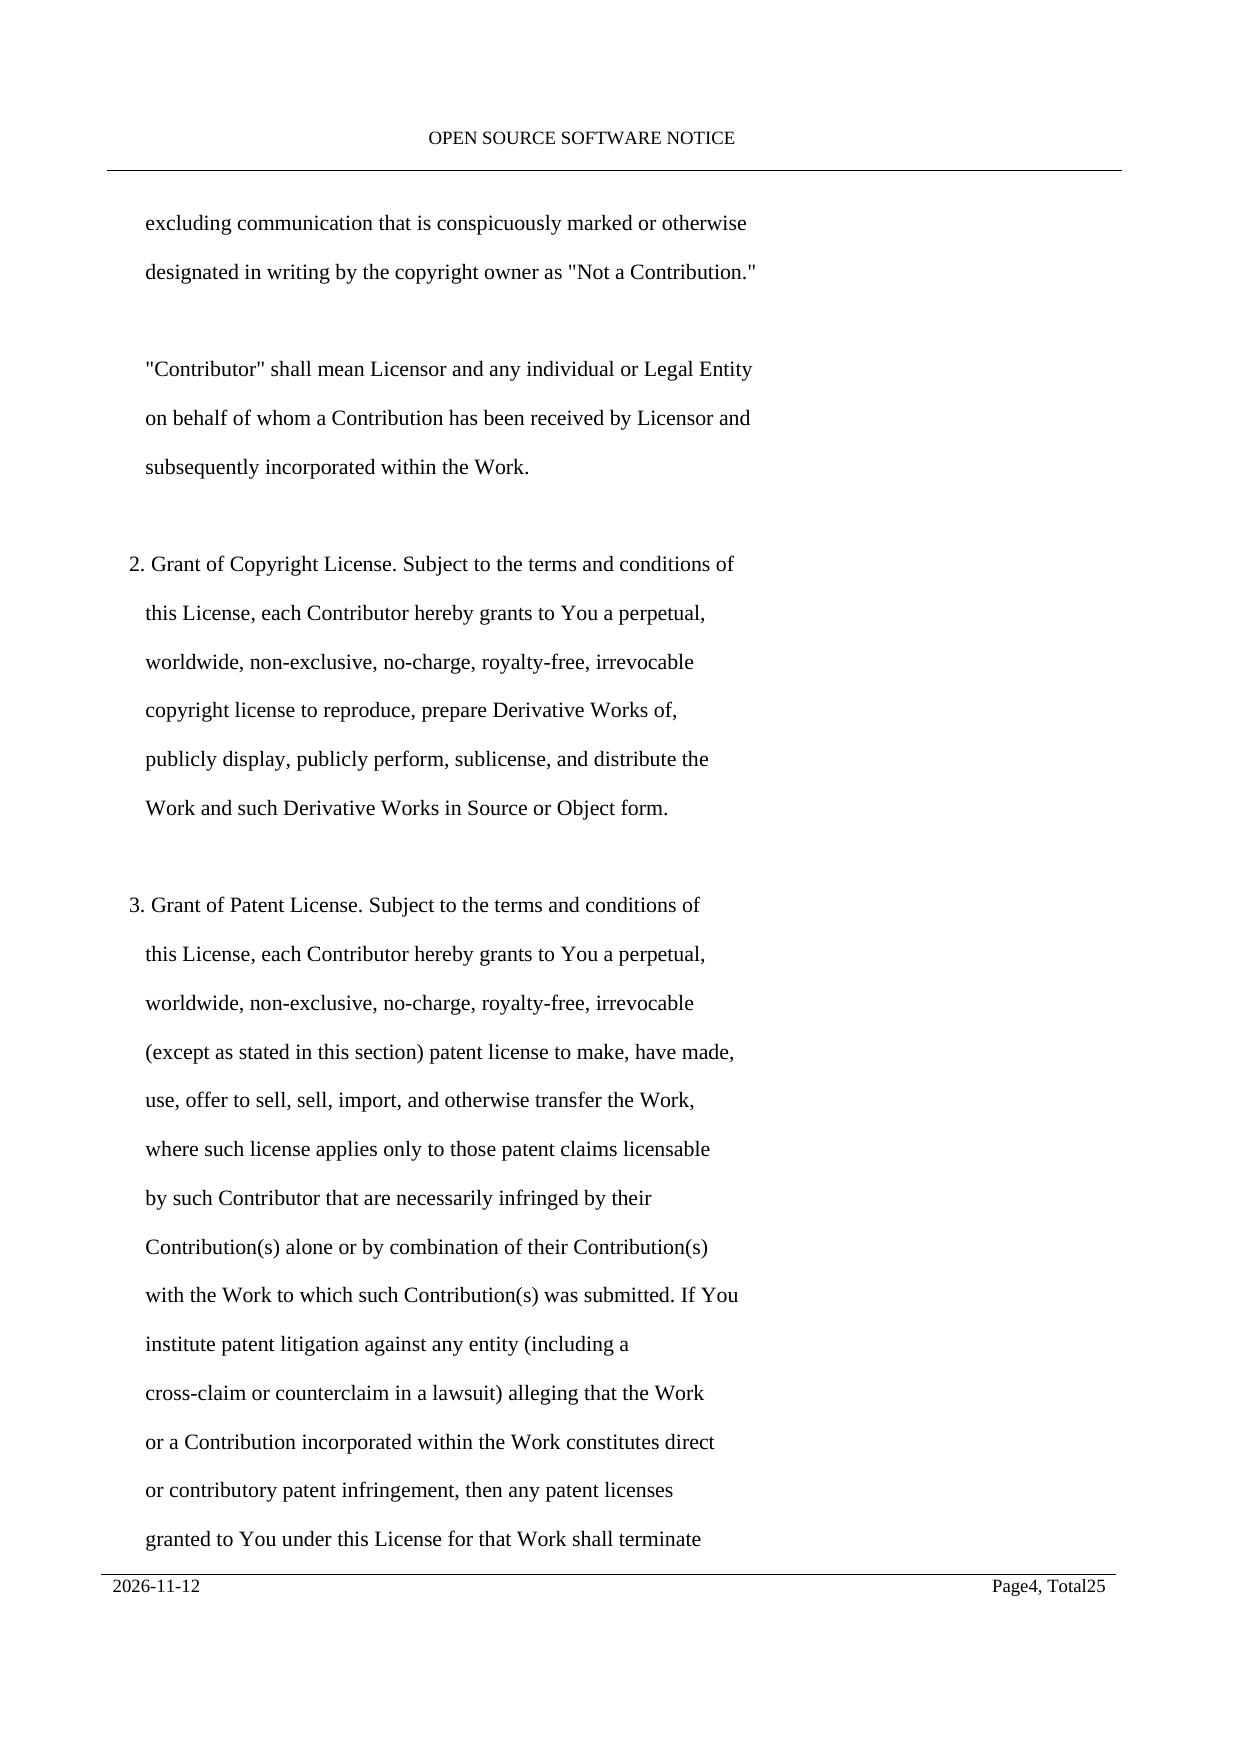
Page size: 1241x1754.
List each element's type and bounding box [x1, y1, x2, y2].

text [112, 206, 1128, 1555]
